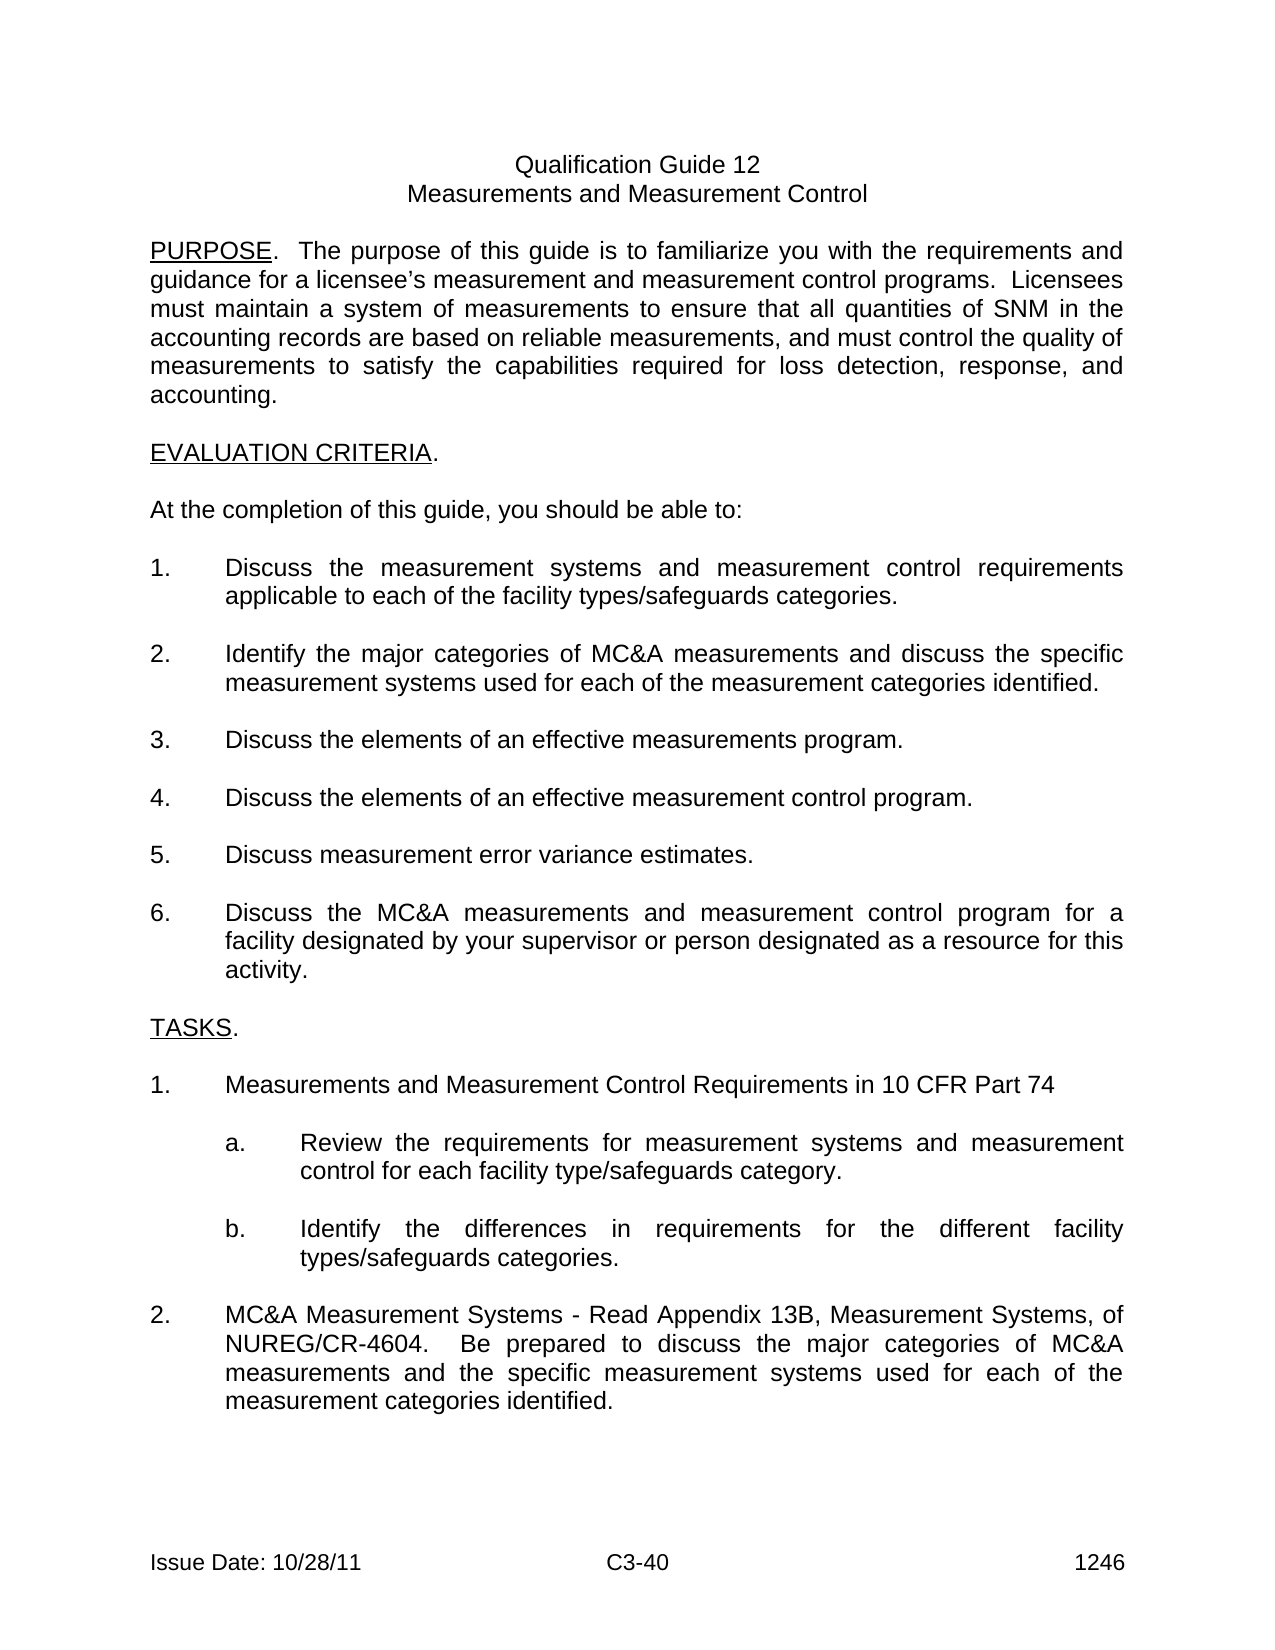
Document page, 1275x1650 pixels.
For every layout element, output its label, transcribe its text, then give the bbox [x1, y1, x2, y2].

text 1. Measurements and Measurement Control Requirements in 10 CFR Part 74 [150, 1070, 1125, 1099]
text b. Identify the differences in requirements for the different facility types/safeguards categories. [150, 1214, 1125, 1271]
list 4. Discuss the elements of an effective measurement control program. [150, 782, 1125, 811]
text At the completion of this guide, you should be able to: [150, 495, 1125, 524]
text TASKS. [150, 1012, 1125, 1041]
text Qualification Guide 12 [150, 150, 1125, 179]
list 5. Discuss measurement error variance estimates. [150, 840, 1125, 869]
text EVALUATION CRITERIA. [150, 437, 1125, 466]
list 6. Discuss the MC&A measurements and measurement control program for a facility designated by your supervisor or person designated as a resource for this activity. [150, 897, 1125, 984]
text a. Review the requirements for measurement systems and measurement control for each facility type/safeguards category. [150, 1127, 1125, 1185]
text 2. MC&A Measurement Systems - Read Appendix 13B, Measurement Systems, of NUREG/CR-4604. Be prepared to discuss the major categories of MC&A measurements and the specific measurement systems used for each of the measurement categories identified. [150, 1300, 1125, 1415]
list 2. Identify the major categories of MC&A measurements and discuss the specific measurement systems used for each of the measurement categories identified. [150, 639, 1125, 696]
text Measurements and Measurement Control [150, 179, 1125, 207]
list 3. Discuss the elements of an effective measurements program. [150, 725, 1125, 754]
list 1. Discuss the measurement systems and measurement control requirements applicable to each of the facility types/safeguards categories. [150, 552, 1125, 610]
text PURPOSE. The purpose of this guide is to familiarize you with the requirements and guidance for a licensee’s measurement and measurement control programs. Licensees must maintain a system of measurements to ensure that all quantities of SNM in the accounting records are based on reliable measurements, and must control the quality of measurements to satisfy the capabilities required for loss detection, response, and accounting. [150, 236, 1125, 409]
